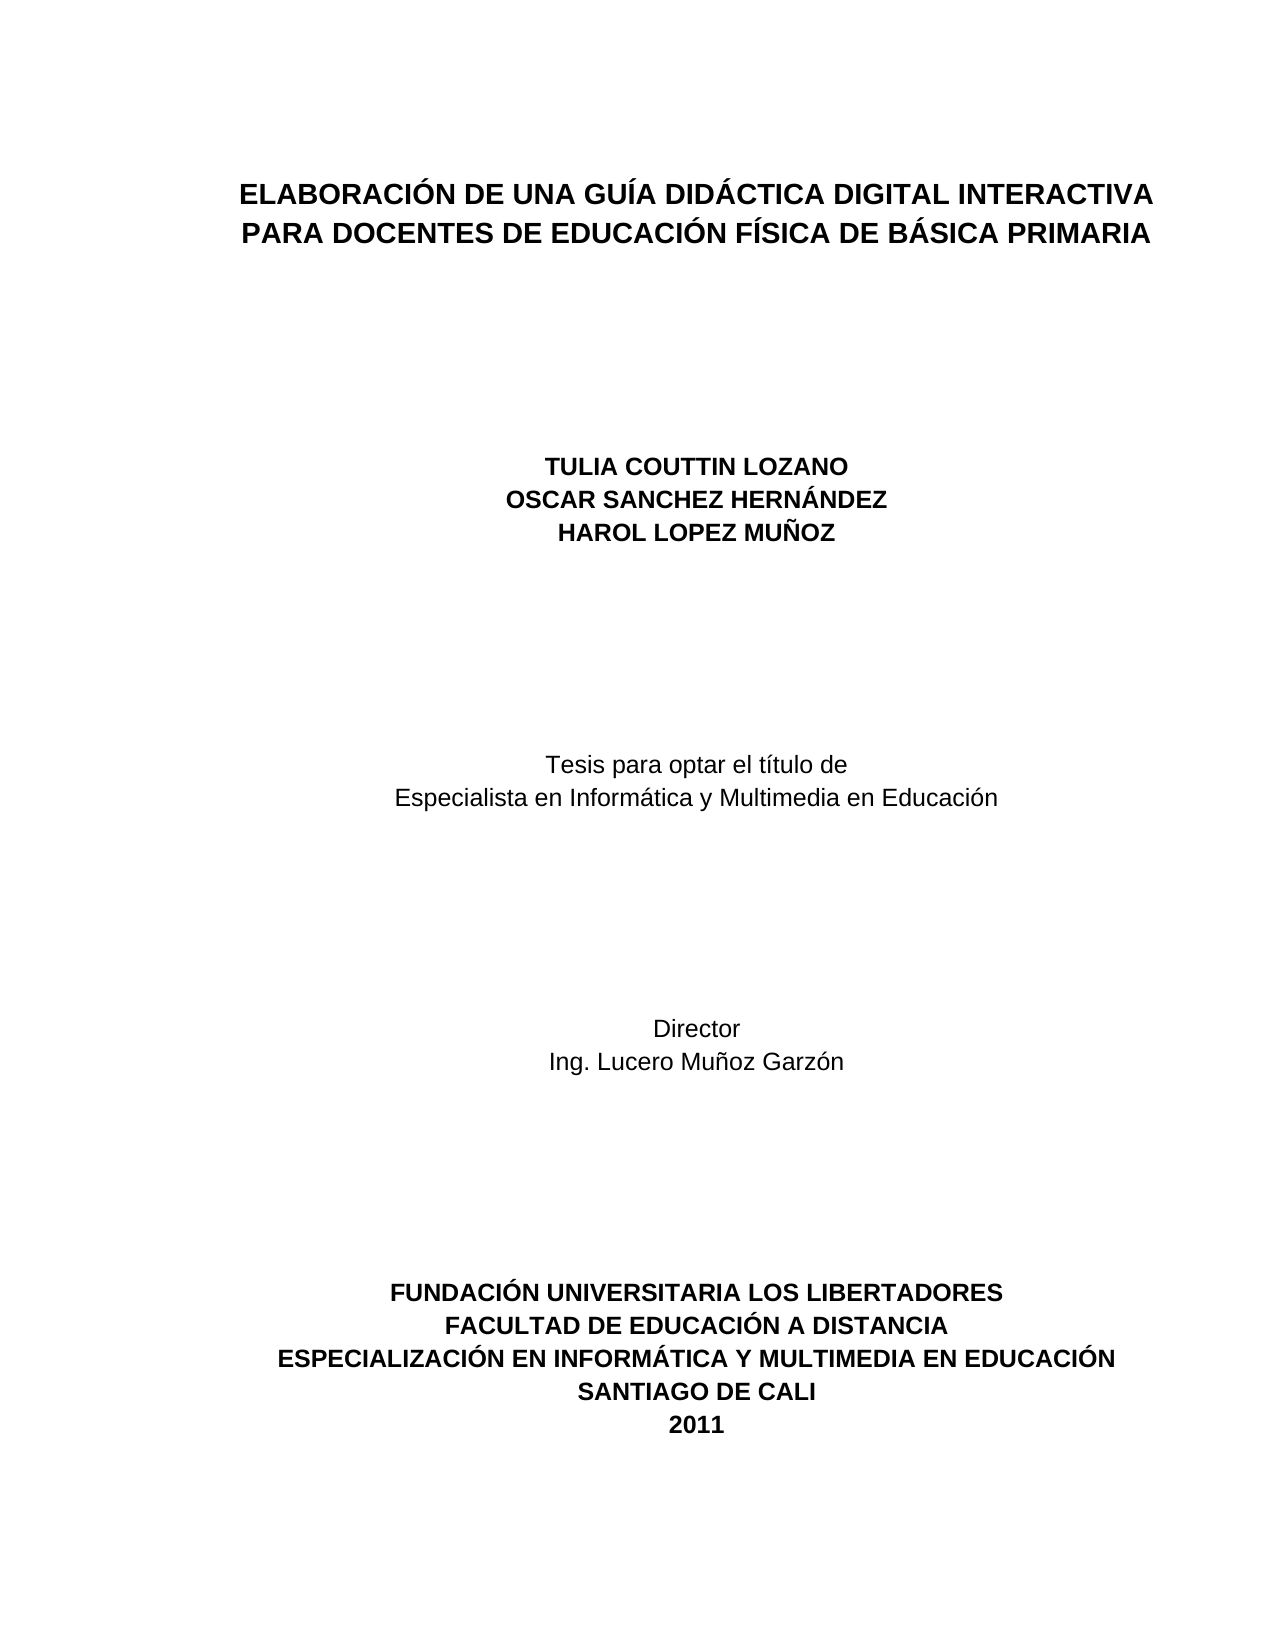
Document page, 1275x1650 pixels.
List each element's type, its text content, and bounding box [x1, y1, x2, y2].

text TULIA COUTTIN LOZANO [236, 452, 1157, 481]
text Director [236, 1014, 1157, 1042]
text SANTIAGO DE CALI [236, 1377, 1157, 1406]
text Ing. Lucero Muñoz Garzón [236, 1047, 1157, 1076]
text FUNDACIÓN UNIVERSITARIA LOS LIBERTADORES [236, 1278, 1157, 1307]
text HAROL LOPEZ MUÑOZ [236, 518, 1157, 547]
text OSCAR SANCHEZ HERNÁNDEZ [236, 485, 1157, 514]
text Especialista en Informática y Multimedia en Educación [236, 783, 1157, 811]
text Tesis para optar el título de [236, 749, 1157, 778]
text ESPECIALIZACIÓN EN INFORMÁTICA Y MULTIMEDIA EN EDUCACIÓN [236, 1344, 1157, 1373]
text 2011 [236, 1410, 1157, 1439]
text ELABORACIÓN DE UNA GUÍA DIDÁCTICA DIGITAL INTERACTIVA PARA DOCENTES DE EDUCACIÓN FÍSICA DE BÁSICA PRIMARIA [236, 177, 1157, 249]
text FACULTAD DE EDUCACIÓN A DISTANCIA [236, 1311, 1157, 1340]
